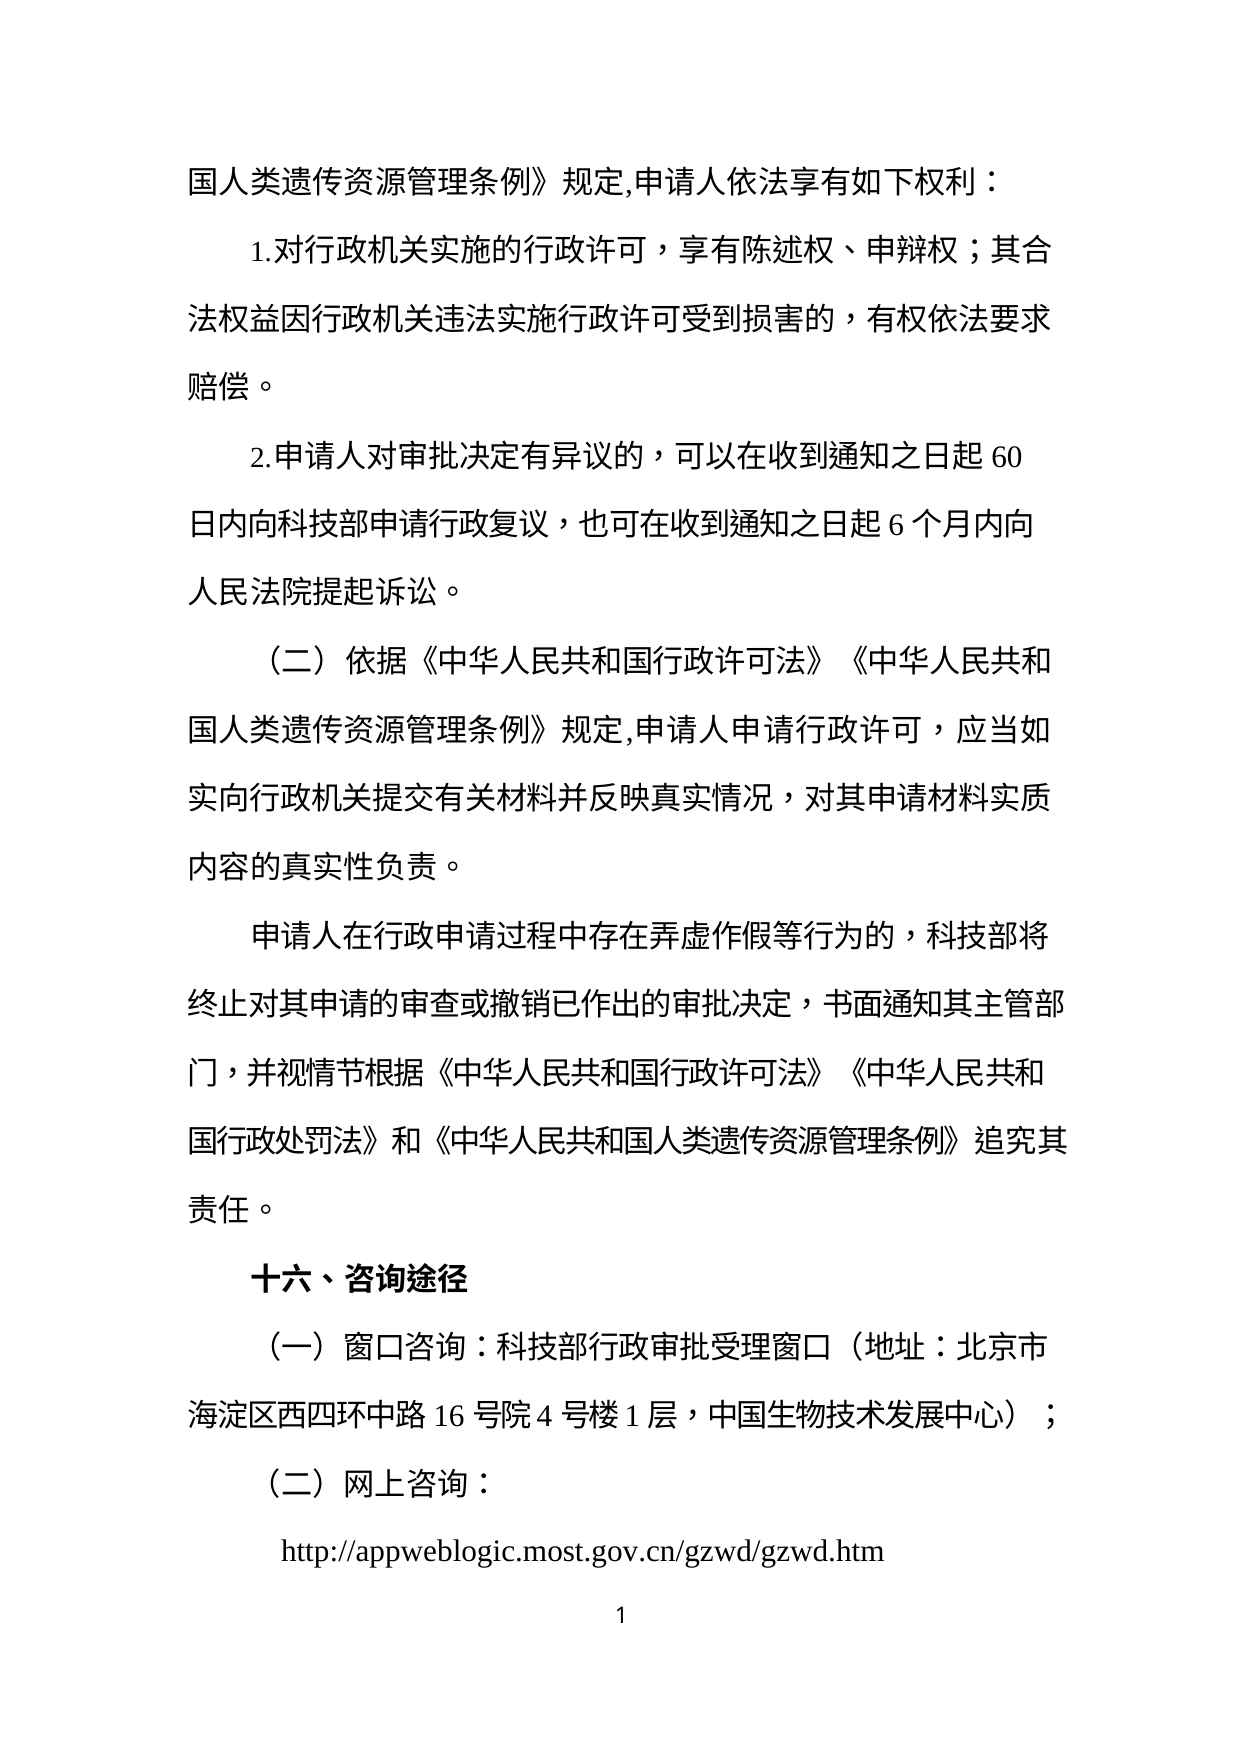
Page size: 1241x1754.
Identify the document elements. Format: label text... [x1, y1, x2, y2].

list 对行政机关实施的行政许可，享有陈述权、申辩权；其合法权益因行政机关违法实施行政许可受到损害的，有权依法要求赔偿。 [187, 228, 1053, 408]
text （二）网上咨询： [249, 1462, 1155, 1505]
list 申请人对审批决定有异议的，可以在收到通知之日起 60 [250, 434, 1155, 477]
text http://appweblogic.most.gov.cn/gzwd/gzwd.htm [281, 1532, 1155, 1568]
text 国人类遗传资源管理条例》规定,申请人依法享有如下权利： [187, 161, 1155, 203]
text （二）依据《中华人民共和国行政许可法》《中华人民共和国人类遗传资源管理条例》规定,申请人申请行政许可，应当如实向行政机关提交有关材料并反映真实情况，对其申请材料实质内容的真实性负责。 [187, 639, 1053, 887]
text 申请人在行政申请过程中存在弄虚作假等行为的，科技部将终止对其申请的审查或撤销已作出的审批决定，书面通知其主管部门，并视情节根据《中华人民共和国行政许可法》《中华人民共和国行政处罚法》和《中华人民共和国人类遗传资源管理条例》追究其责任。 [187, 914, 1069, 1231]
text （一）窗口咨询：科技部行政审批受理窗口（地址：北京市海淀区西四环中路 16 号院 4 号楼 1 层，中国生物技术发展中心）； [187, 1325, 1069, 1436]
subtitle 十六、咨询途径 [250, 1257, 1155, 1300]
text 日内向科技部申请行政复议，也可在收到通知之日起 6 个月内向人民法院提起诉讼。 [187, 502, 1053, 613]
